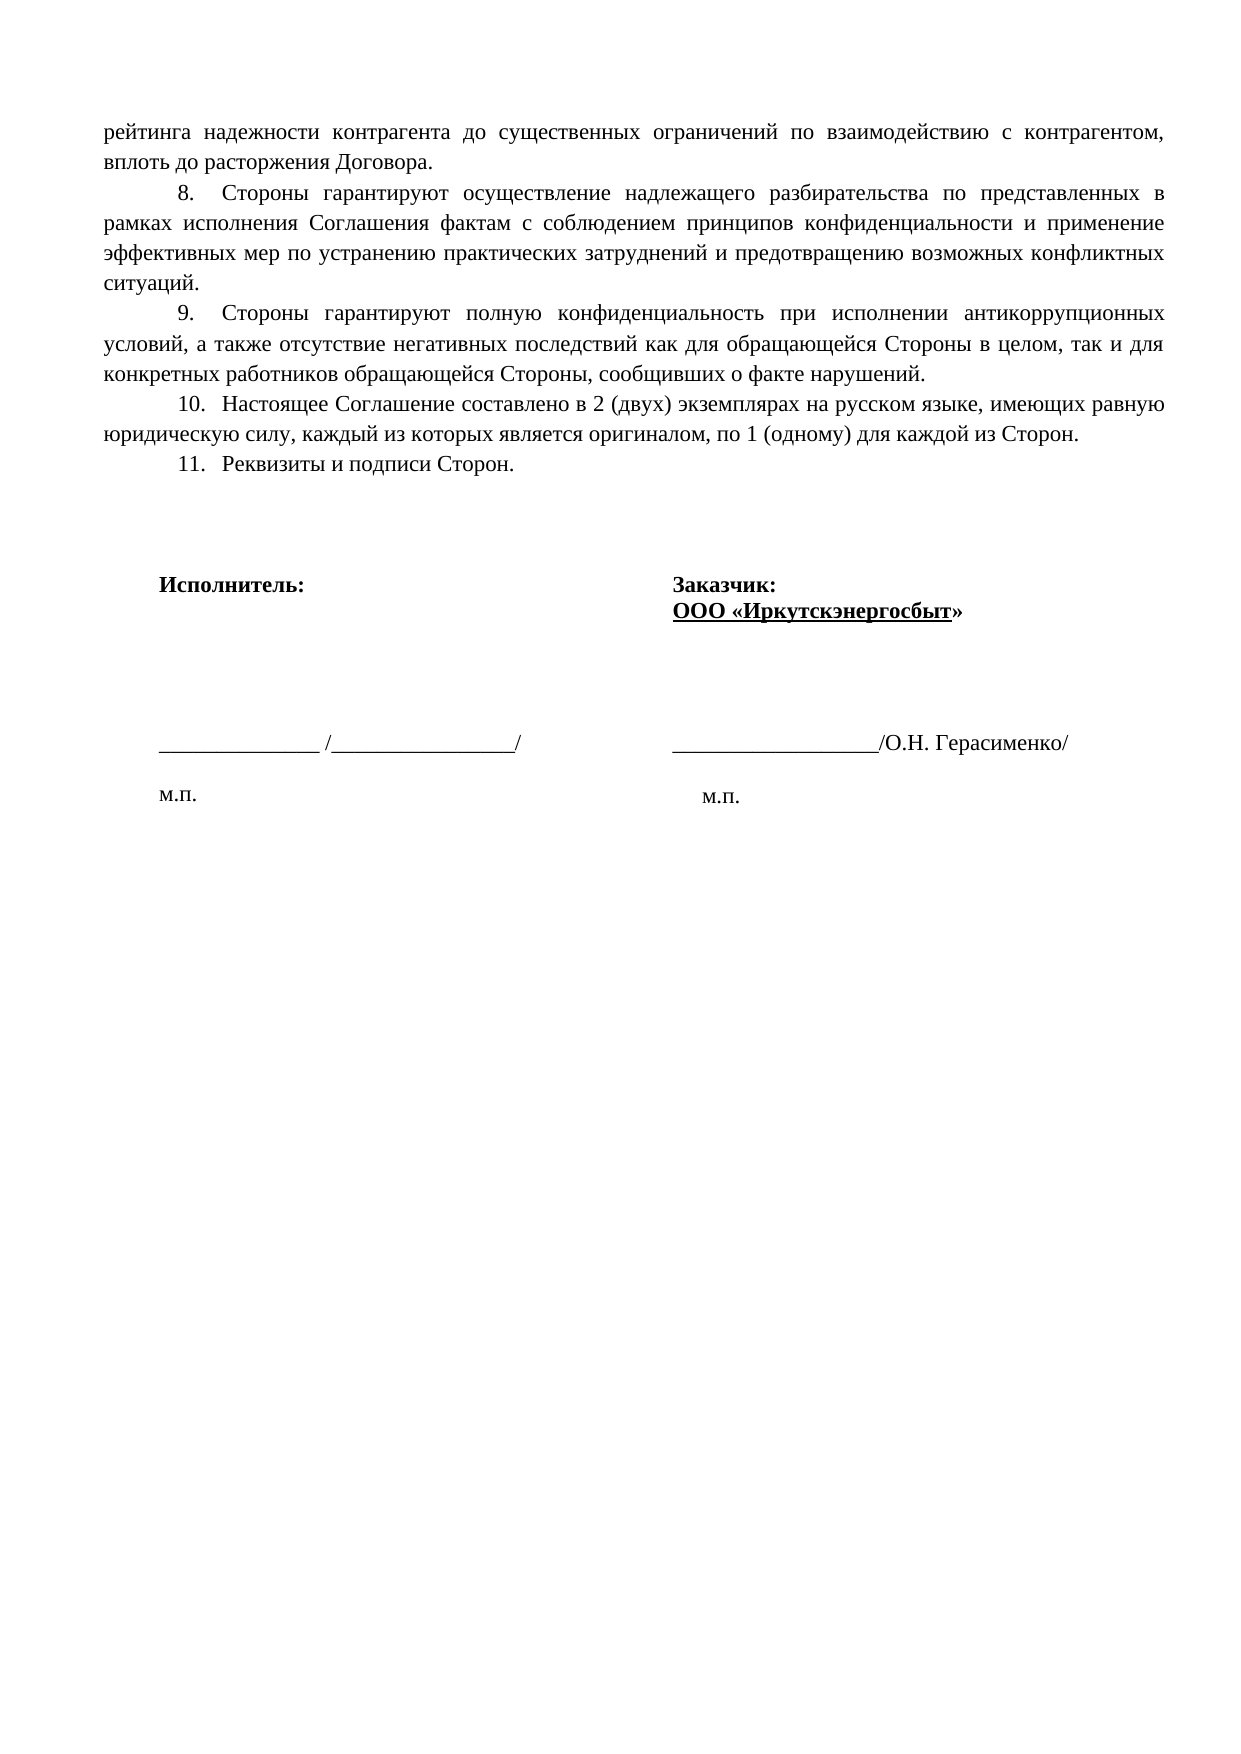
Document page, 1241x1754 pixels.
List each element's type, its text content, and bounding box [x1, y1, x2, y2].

text 10. Настоящее Соглашение составлено в 2 (двух) экземплярах на русском языке, имеющих равную юридическую силу, каждый из которых является оригиналом, по 1 (одному) для каждой из Сторон. [103, 390, 1166, 447]
table_header Заказчик: ООО «Иркутскэнергосбыт» __________________/О.Н. Герасименко/ м.п. [661, 571, 1104, 862]
text 8. Стороны гарантируют осуществление надлежащего разбирательства по представленных в рамках исполнения Соглашения фактам с соблюдением принципов конфиденциальности и применение эффективных мер по устранению практических затруднений и предотвращению возможных конфликтных ситуаций. [103, 178, 1166, 296]
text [103, 118, 1166, 175]
text 9. Стороны гарантируют полную конфиденциальность при исполнении антикоррупционных условий, а также отсутствие негативных последствий как для обращающейся Стороны в целом, так и для конкретных работников обращающейся Стороны, сообщивших о факте нарушений. [103, 299, 1166, 386]
table_header Исполнитель: ______________ /________________/ м.п. [118, 571, 661, 862]
text 11. Реквизиты и подписи Сторон. [103, 450, 1166, 477]
